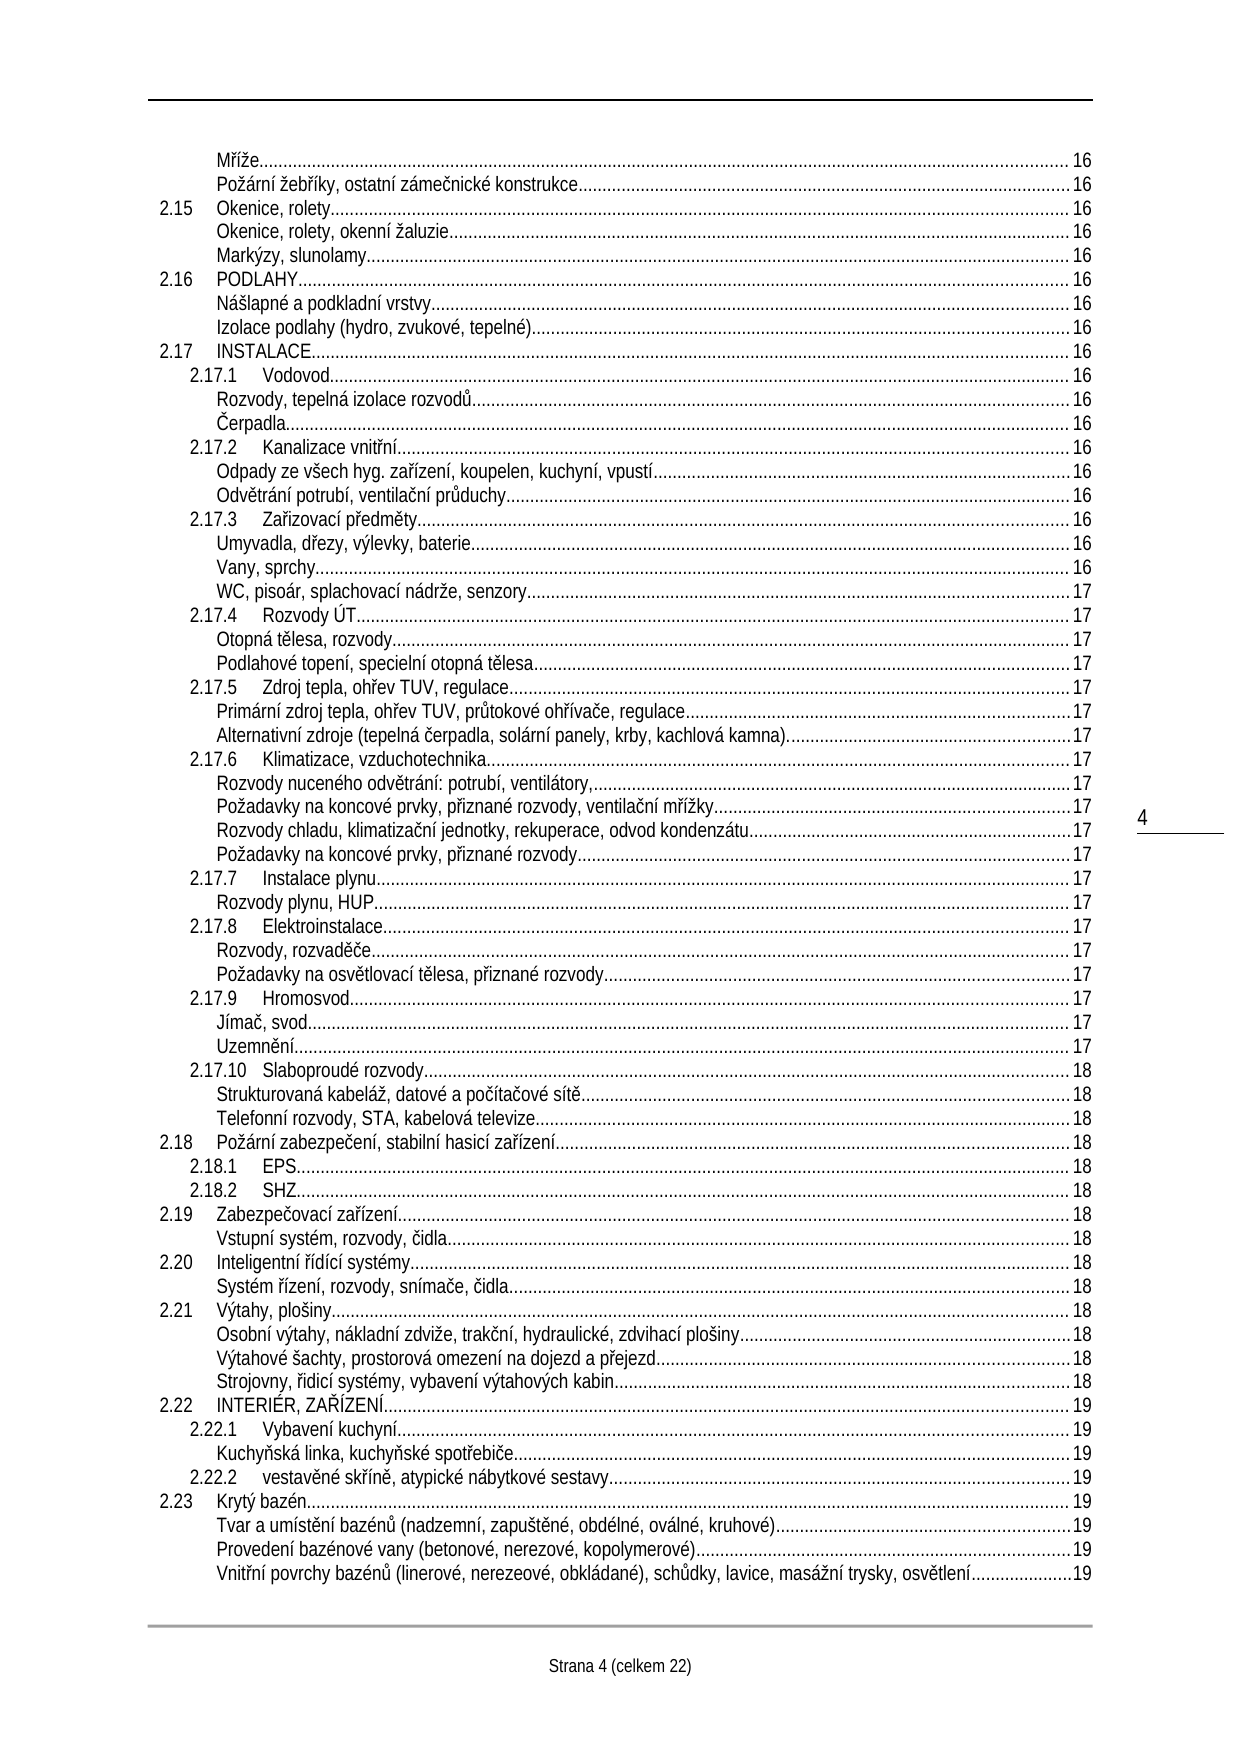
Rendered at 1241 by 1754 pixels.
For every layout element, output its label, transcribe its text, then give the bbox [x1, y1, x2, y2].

text 2.17.6 Klimatizace, vzduchotechnika 17 [189, 747, 1093, 771]
text Systém řízení, rozvody, snímače, čidla 18 [216, 1274, 1093, 1298]
text 2.15 Okenice, rolety 16 [159, 196, 1093, 219]
text WC, pisoár, splachovací nádrže, senzory 17 [216, 579, 1093, 603]
text Mříže 16 [216, 148, 1093, 172]
text Rozvody chladu, klimatizační jednotky, rekuperace, odvod kondenzátu 17 [216, 818, 1093, 842]
text 2.20 Inteligentní řídící systémy 18 [159, 1250, 1093, 1274]
text Umyvadla, dřezy, výlevky, baterie 16 [216, 531, 1093, 555]
text 2.17.10 Slaboproudé rozvody 18 [189, 1058, 1093, 1082]
text Rozvody, rozvaděče 17 [216, 938, 1093, 962]
text Vnitřní povrchy bazénů (linerové, nerezeové, obkládané), schůdky, lavice, masážní trysky, osvětlení 19 [216, 1561, 1093, 1585]
text 2.22.2 vestavěné skříně, atypické nábytkové sestavy 19 [189, 1465, 1093, 1489]
text Provedení bazénové vany (betonové, nerezové, kopolymerové) 19 [216, 1537, 1093, 1561]
text Vstupní systém, rozvody, čidla 18 [216, 1226, 1093, 1250]
text 2.22 INTERIÉR, ZAŘÍZENÍ 19 [159, 1393, 1093, 1417]
text 2.17 INSTALACE 16 [159, 339, 1093, 363]
text Izolace podlahy (hydro, zvukové, tepelné) 16 [216, 315, 1093, 339]
text Rozvody plynu, HUP 17 [216, 890, 1093, 914]
text Osobní výtahy, nákladní zdviže, trakční, hydraulické, zdvihací plošiny 18 [216, 1322, 1093, 1346]
text Primární zdroj tepla, ohřev TUV, průtokové ohřívače, regulace 17 [216, 699, 1093, 723]
text Požadavky na osvětlovací tělesa, přiznané rozvody 17 [216, 962, 1093, 986]
text 2.17.1 Vodovod 16 [189, 363, 1093, 387]
text 2.17.4 Rozvody ÚT 17 [189, 603, 1093, 627]
text 2.18.2 SHZ 18 [189, 1178, 1093, 1202]
text Požadavky na koncové prvky, přiznané rozvody 17 [216, 842, 1093, 866]
text Okenice, rolety, okenní žaluzie 16 [216, 219, 1093, 243]
text Odpady ze všech hyg. zařízení, koupelen, kuchyní, vpustí 16 [216, 459, 1093, 483]
text Markýzy, slunolamy 16 [216, 243, 1093, 267]
text 2.17.9 Hromosvod 17 [189, 986, 1093, 1010]
text Jímač, svod 17 [216, 1010, 1093, 1034]
text 2.17.8 Elektroinstalace 17 [189, 914, 1093, 938]
text 2.21 Výtahy, plošiny 18 [159, 1298, 1093, 1322]
text 2.22.1 Vybavení kuchyní 19 [189, 1417, 1093, 1441]
text Nášlapné a podkladní vrstvy 16 [216, 291, 1093, 315]
text Uzemnění 17 [216, 1034, 1093, 1058]
text 2.18 Požární zabezpečení, stabilní hasicí zařízení 18 [159, 1130, 1093, 1154]
text Telefonní rozvody, STA, kabelová televize 18 [216, 1106, 1093, 1130]
text Rozvody nuceného odvětrání: potrubí, ventilátory, 17 [216, 771, 1093, 794]
text 2.17.7 Instalace plynu 17 [189, 866, 1093, 890]
text 2.19 Zabezpečovací zařízení 18 [159, 1202, 1093, 1226]
text Alternativní zdroje (tepelná čerpadla, solární panely, krby, kachlová kamna). 17 [216, 723, 1093, 747]
text 2.23 Krytý bazén 19 [159, 1489, 1093, 1513]
text Otopná tělesa, rozvody 17 [216, 627, 1093, 651]
text 2.17.5 Zdroj tepla, ohřev TUV, regulace 17 [189, 675, 1093, 699]
text Podlahové topení, specielní otopná tělesa 17 [216, 651, 1093, 675]
text Vany, sprchy 16 [216, 555, 1093, 579]
text Požadavky na koncové prvky, přiznané rozvody, ventilační mřížky 17 [216, 794, 1093, 818]
text Tvar a umístění bazénů (nadzemní, zapuštěné, obdélné, oválné, kruhové) 19 [216, 1513, 1093, 1537]
text 2.17.3 Zařizovací předměty 16 [189, 507, 1093, 531]
text 2.17.2 Kanalizace vnitřní 16 [189, 435, 1093, 459]
text Strukturovaná kabeláž, datové a počítačové sítě 18 [216, 1082, 1093, 1106]
text 2.16 PODLAHY 16 [159, 267, 1093, 291]
text Strojovny, řidicí systémy, vybavení výtahových kabin 18 [216, 1369, 1093, 1393]
text Rozvody, tepelná izolace rozvodů 16 [216, 387, 1093, 411]
text Čerpadla 16 [216, 411, 1093, 435]
text Odvětrání potrubí, ventilační průduchy 16 [216, 483, 1093, 507]
text Výtahové šachty, prostorová omezení na dojezd a přejezd 18 [216, 1346, 1093, 1369]
text Požární žebříky, ostatní zámečnické konstrukce 16 [216, 172, 1093, 196]
text Kuchyňská linka, kuchyňské spotřebiče 19 [216, 1441, 1093, 1465]
text 2.18.1 EPS 18 [189, 1154, 1093, 1178]
